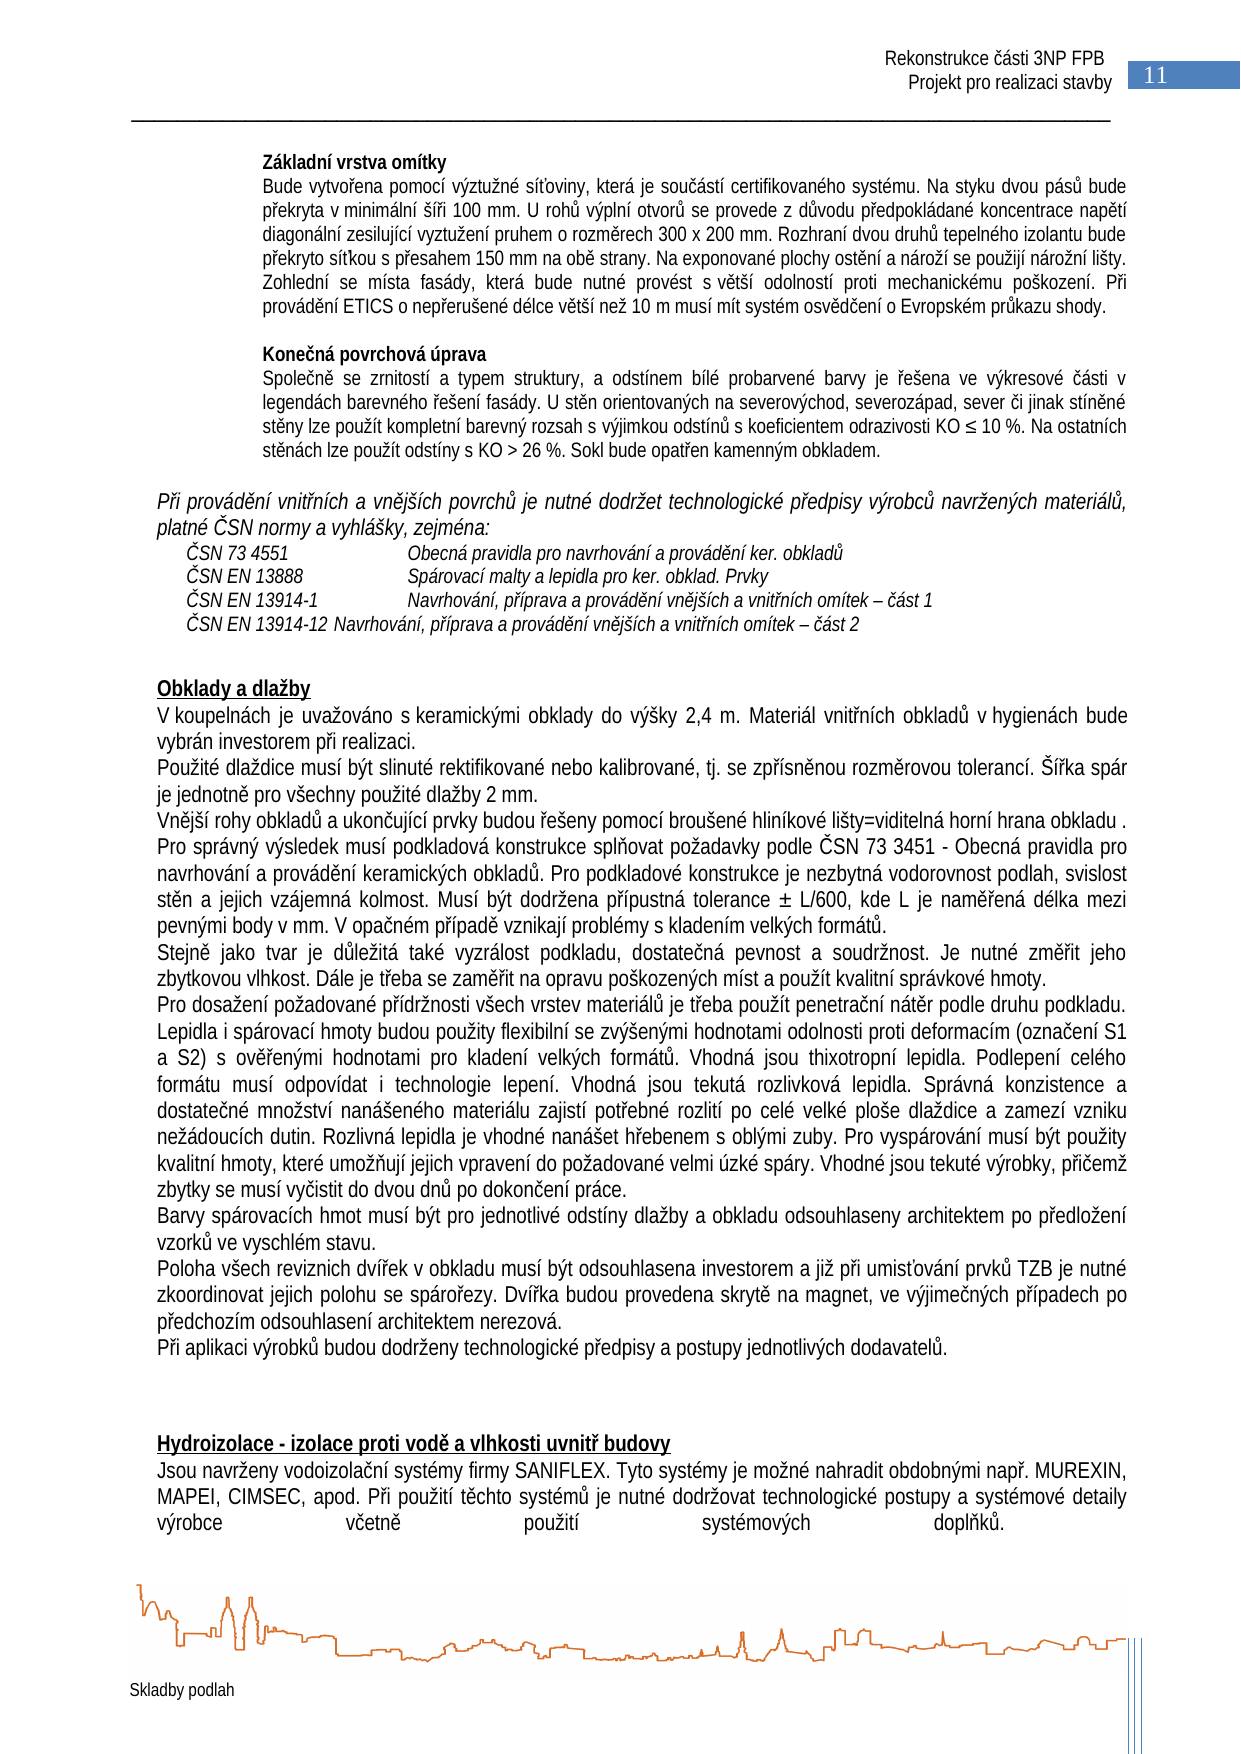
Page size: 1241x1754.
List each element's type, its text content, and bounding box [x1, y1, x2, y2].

text Pro dosažení požadované přídržnosti všech vrstev materiálů je třeba použít penetrační nátěr podle druhu podkladu. Lepidla i spárovací hmoty budou použity flexibilní se zvýšenými hodnotami odolnosti proti deformacím (označení S1 a S2) s ověřenými hodnotami pro kladení velkých formátů. Vhodná jsou thixotropní lepidla. Podlepení celého formátu musí odpovídat i technologie lepení. Vhodná jsou tekutá rozlivková lepidla. Správná konzistence a dostatečné množství nanášeného materiálu zajistí potřebné rozlití po celé velké ploše dlaždice a zamezí vzniku nežádoucích dutin. Rozlivná lepidla je vhodné nanášet hřebenem s oblými zuby. Pro vyspárování musí být použity kvalitní hmoty, které umožňují jejich vpravení do požadované velmi úzké spáry. Vhodné jsou tekuté výrobky, přičemž zbytky se musí vyčistit do dvou dnů po dokončení práce. [157, 991, 1128, 1202]
text Obklady a dlažby [112, 675, 1128, 702]
text Hydroizolace - izolace proti vodě a vlhkosti uvnitř budovy [112, 1430, 1128, 1457]
text Společně se zrnitostí a typem struktury, a odstínem bílé probarvené barvy je řešena ve výkresové části v legendách barevného řešení fasády. U stěn orientovaných na severovýchod, severozápad, sever či jinak stíněné stěny lze použít kompletní barevný rozsah s výjimkou odstínů s koeficientem odrazivosti KO ≤ 10 %. Na ostatních stěnách lze použít odstíny s KO > 26 %. Sokl bude opatřen kamenným obkladem. [262, 366, 1128, 461]
text Pro správný výsledek musí podkladová konstrukce splňovat požadavky podle ČSN 73 3451 - Obecná pravidla pro navrhování a provádění keramických obkladů. Pro podkladové konstrukce je nezbytná vodorovnost podlah, svislost stěn a jejich vzájemná kolmost. Musí být dodržena přípustná tolerance ± L/600, kde L je naměřená délka mezi pevnými body v mm. V opačném případě vznikají problémy s kladením velkých formátů. [157, 833, 1128, 939]
text ČSN EN 13914-12 Navrhování, příprava a provádění vnějších a vnitřních omítek – část 2 [142, 612, 1128, 636]
text Stejně jako tvar je důležitá také vyzrálost podkladu, dostatečná pevnost a soudržnost. Je nutné změřit jeho zbytkovou vlhkost. Dále je třeba se zaměřit na opravu poškozených míst a použít kvalitní správkové hmoty. [157, 939, 1128, 991]
text Jsou navrženy vodoizolační systémy firmy SANIFLEX. Tyto systémy je možné nahradit obdobnými např. MUREXIN, MAPEI, CIMSEC, apod. Při použití těchto systémů je nutné dodržovat technologické postupy a systémové detaily výrobce včetně použití systémových doplňků. [157, 1457, 1128, 1564]
text Barvy spárovacích hmot musí být pro jednotlivé odstíny dlažby a obkladu odsouhlaseny architektem po předložení vzorků ve vyschlém stavu. [157, 1202, 1128, 1255]
text Při provádění vnitřních a vnějších povrchů je nutné dodržet technologické předpisy výrobců navržených materiálů, platné ČSN normy a vyhlášky, zejména: [157, 488, 1128, 541]
text Vnější rohy obkladů a ukončující prvky budou řešeny pomocí broušené hliníkové lišty=viditelná horní hrana obkladu . [157, 807, 1128, 833]
text Bude vytvořena pomocí výztužné síťoviny, která je součástí certifikovaného systému. Na styku dvou pásů bude překryta v minimální šíři . U rohů výplní otvorů se provede z důvodu předpokládané koncentrace napětí diagonální zesilující vyztužení pruhem o rozměrech 300 x . Rozhraní dvou druhů tepelného izolantu bude překryto síťkou s přesahem na obě strany. Na exponované plochy ostění a nároží se použijí nárožní lišty. Zohlední se místa fasády, která bude nutné provést s větší odolností proti mechanickému poškození. Při provádění ETICS o nepřerušené délce větší než musí mít systém osvědčení o Evropském průkazu shody. [262, 174, 1128, 318]
text Při aplikaci výrobků budou dodrženy technologické předpisy a postupy jednotlivých dodavatelů. [157, 1334, 1128, 1360]
text V koupelnách je uvažováno s keramickými obklady do výšky 2,4 m. Materiál vnitřních obkladů v hygienách bude vybrán investorem při realizaci. [157, 702, 1128, 754]
text Základní vrstva omítky [262, 150, 1128, 174]
text Poloha všech reviznich dvířek v obkladu musí být odsouhlasena investorem a již při umisťování prvků TZB je nutné zkoordinovat jejich polohu se spárořezy. Dvířka budou provedena skrytě na magnet, ve výjimečných případech po předchozím odsouhlasení architektem nerezová. [157, 1255, 1128, 1334]
text ČSN EN 13888 Spárovací malty a lepidla pro ker. obklad. Prvky [157, 564, 1128, 588]
text Použité dlaždice musí být slinuté rektifikované nebo kalibrované, tj. se zpřísněnou rozměrovou tolerancí. Šířka spár je jednotně pro všechny použité dlažby 2 mm. [157, 754, 1128, 807]
text ČSN 73 4551 Obecná pravidla pro navrhování a provádění ker. obkladů [157, 541, 1128, 564]
text Konečná povrchová úprava [262, 342, 1128, 366]
text ČSN EN 13914-1 Navrhování, příprava a provádění vnějších a vnitřních omítek – část 1 [157, 588, 1128, 612]
